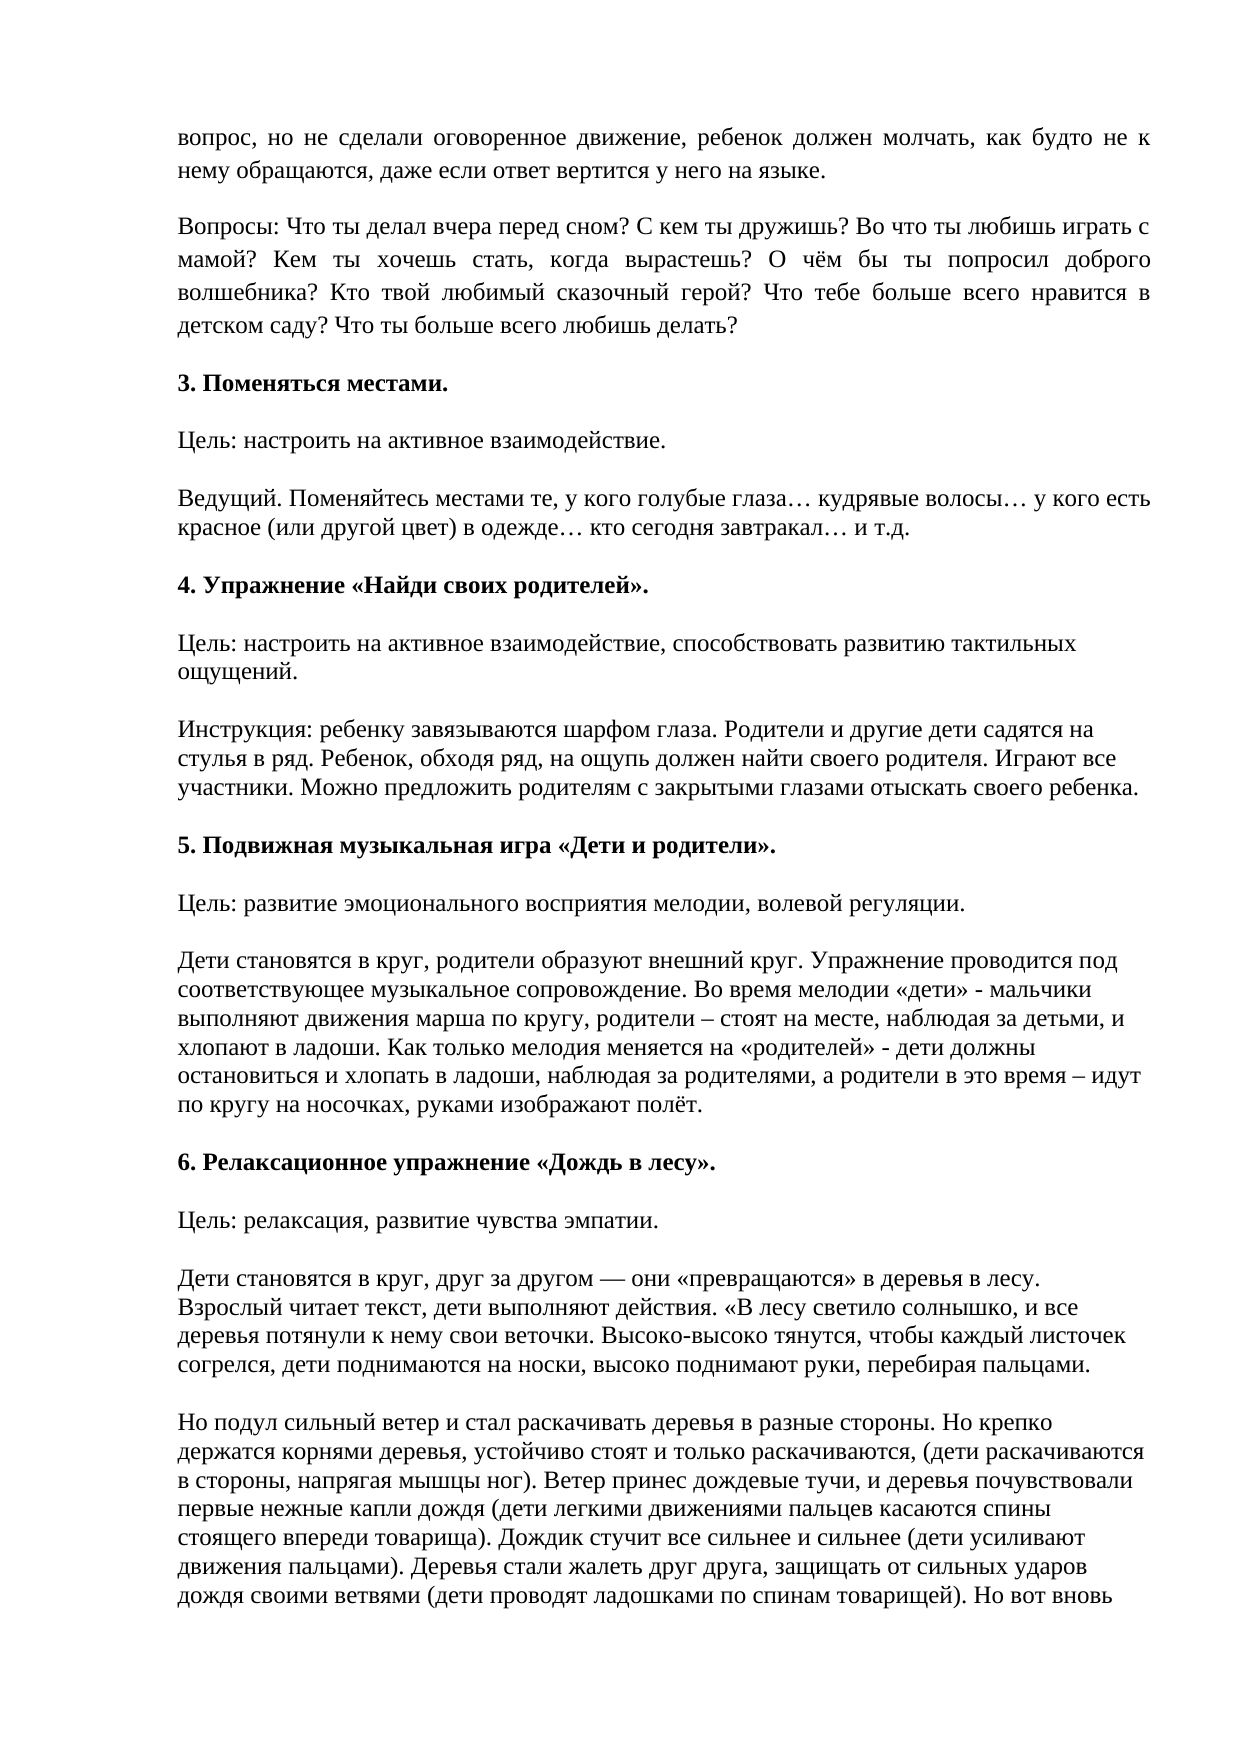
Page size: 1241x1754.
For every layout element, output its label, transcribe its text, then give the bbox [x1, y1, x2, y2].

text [177, 118, 1152, 184]
text Дети становятся в круг, друг за другом — они «превращаются» в деревья в лесу. Взрослый читает текст, дети выполняют действия. «В лесу светило солнышко, и все деревья потянули к нему свои веточки. Высоко-высоко тянутся, чтобы каждый листочек согрелся, дети поднимаются на носки, высоко поднимают руки, перебирая пальцами. [177, 1263, 1152, 1378]
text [177, 1407, 1152, 1608]
text Цель: развитие эмоционального восприятия мелодии, волевой регуляции. [177, 888, 1152, 916]
text Цель: настроить на активное взаимодействие. Ведущий. Поменяйтесь местами те, у кого голубые глаза… кудрявые волосы… у кого есть красное (или другой цвет) в одежде… кто сегодня завтракал… и т.д. [177, 426, 1152, 541]
text Цель: релаксация, развитие чувства эмпатии. [177, 1205, 1152, 1234]
text 5. Подвижная музыкальная игра «Дети и родители». [177, 830, 1152, 858]
text 6. Релаксационное упражнение «Дождь в лесу». [177, 1147, 1152, 1176]
text 3. Поменяться местами. [177, 368, 1152, 396]
text Инструкция: ребенку завязываются шарфом глаза. Родители и другие дети садятся на стулья в ряд. Ребенок, обходя ряд, на ощупь должен найти своего родителя. Играют все участники. Можно предложить родителям с закрытыми глазами отыскать своего ребенка. [177, 714, 1152, 801]
text Дети становятся в круг, родители образуют внешний круг. Упражнение проводится под соответствующее музыкальное сопровождение. Во время мелодии «дети» - мальчики выполняют движения марша по кругу, родители – стоят на месте, наблюдая за детьми, и хлопают в ладоши. Как только мелодия меняется на «родителей» - дети должны остановиться и хлопать в ладоши, наблюдая за родителями, а родители в это время – идут по кругу на носочках, руками изображают полёт. [177, 946, 1152, 1118]
text Вопросы: Что ты делал вчера перед сном? С кем ты дружишь? Во что ты любишь играть с мамой? Кем ты хочешь стать, когда вырастешь? О чём бы ты попросил доброго волшебника? Кто твой любимый сказочный герой? Что тебе больше всего нравится в детском саду? Что ты больше всего любишь делать? [177, 207, 1152, 338]
text Цель: настроить на активное взаимодействие, способствовать развитию тактильных ощущений. [177, 628, 1152, 685]
text 4. Упражнение «Найди своих родителей». [177, 570, 1152, 598]
